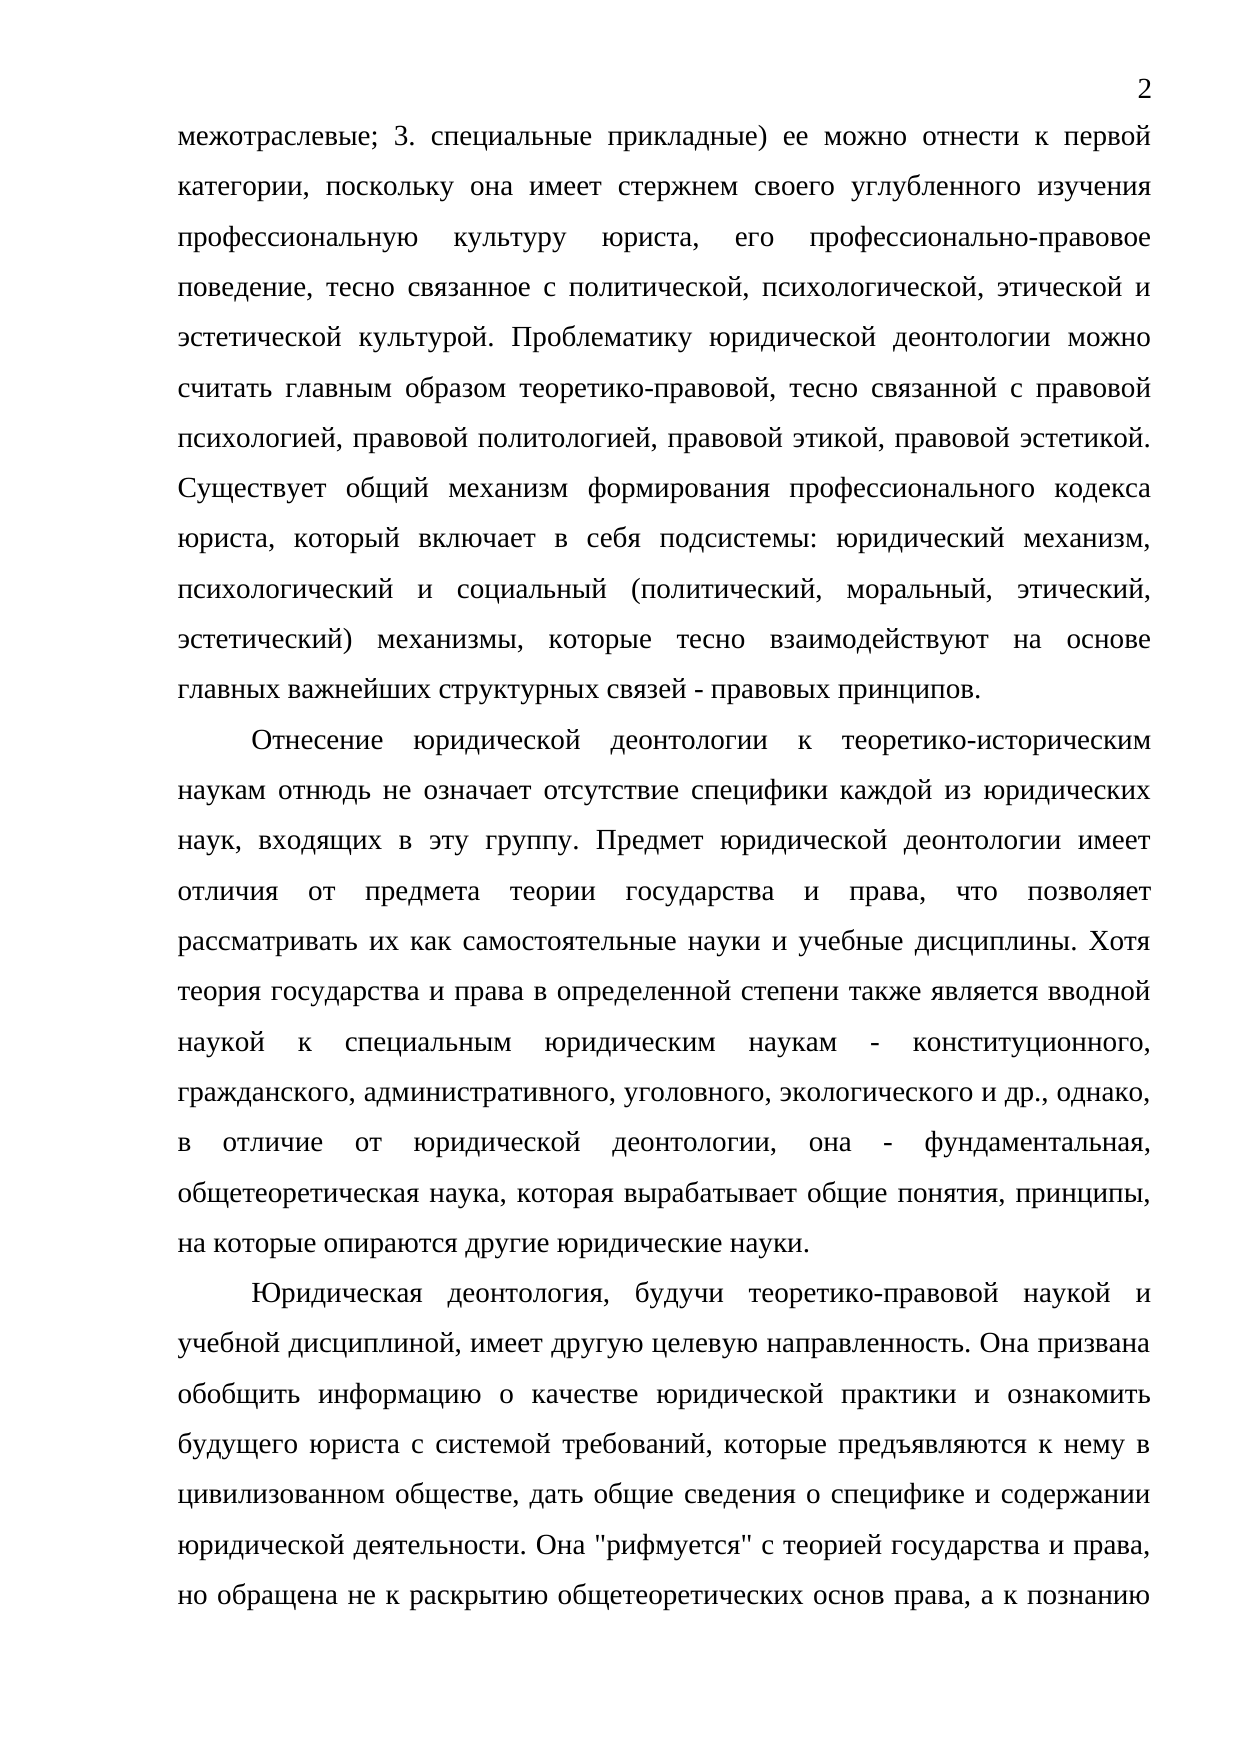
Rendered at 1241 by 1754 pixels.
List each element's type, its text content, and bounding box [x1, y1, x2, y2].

text Отнесение юридической деонтологии к теоретико-историческим наукам отнюдь не означает отсутствие специфики каждой из юридических наук, входящих в эту группу. Предмет юридической деонтологии имеет отличия от предмета теории государства и права, что позволяет рассматривать их как самостоятельные науки и учебные дисциплины. Хотя теория государства и права в определенной степени также является вводной наукой к специальным юридическим наукам - конституционного, гражданского, административного, уголовного, экологического и др., однако, в отличие от юридической деонтологии, она - фундаментальная, общетеоретическая наука, которая вырабатывает общие понятия, принципы, на которые опираются другие юридические науки. [177, 722, 1152, 1258]
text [177, 1275, 1152, 1611]
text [177, 118, 1152, 705]
